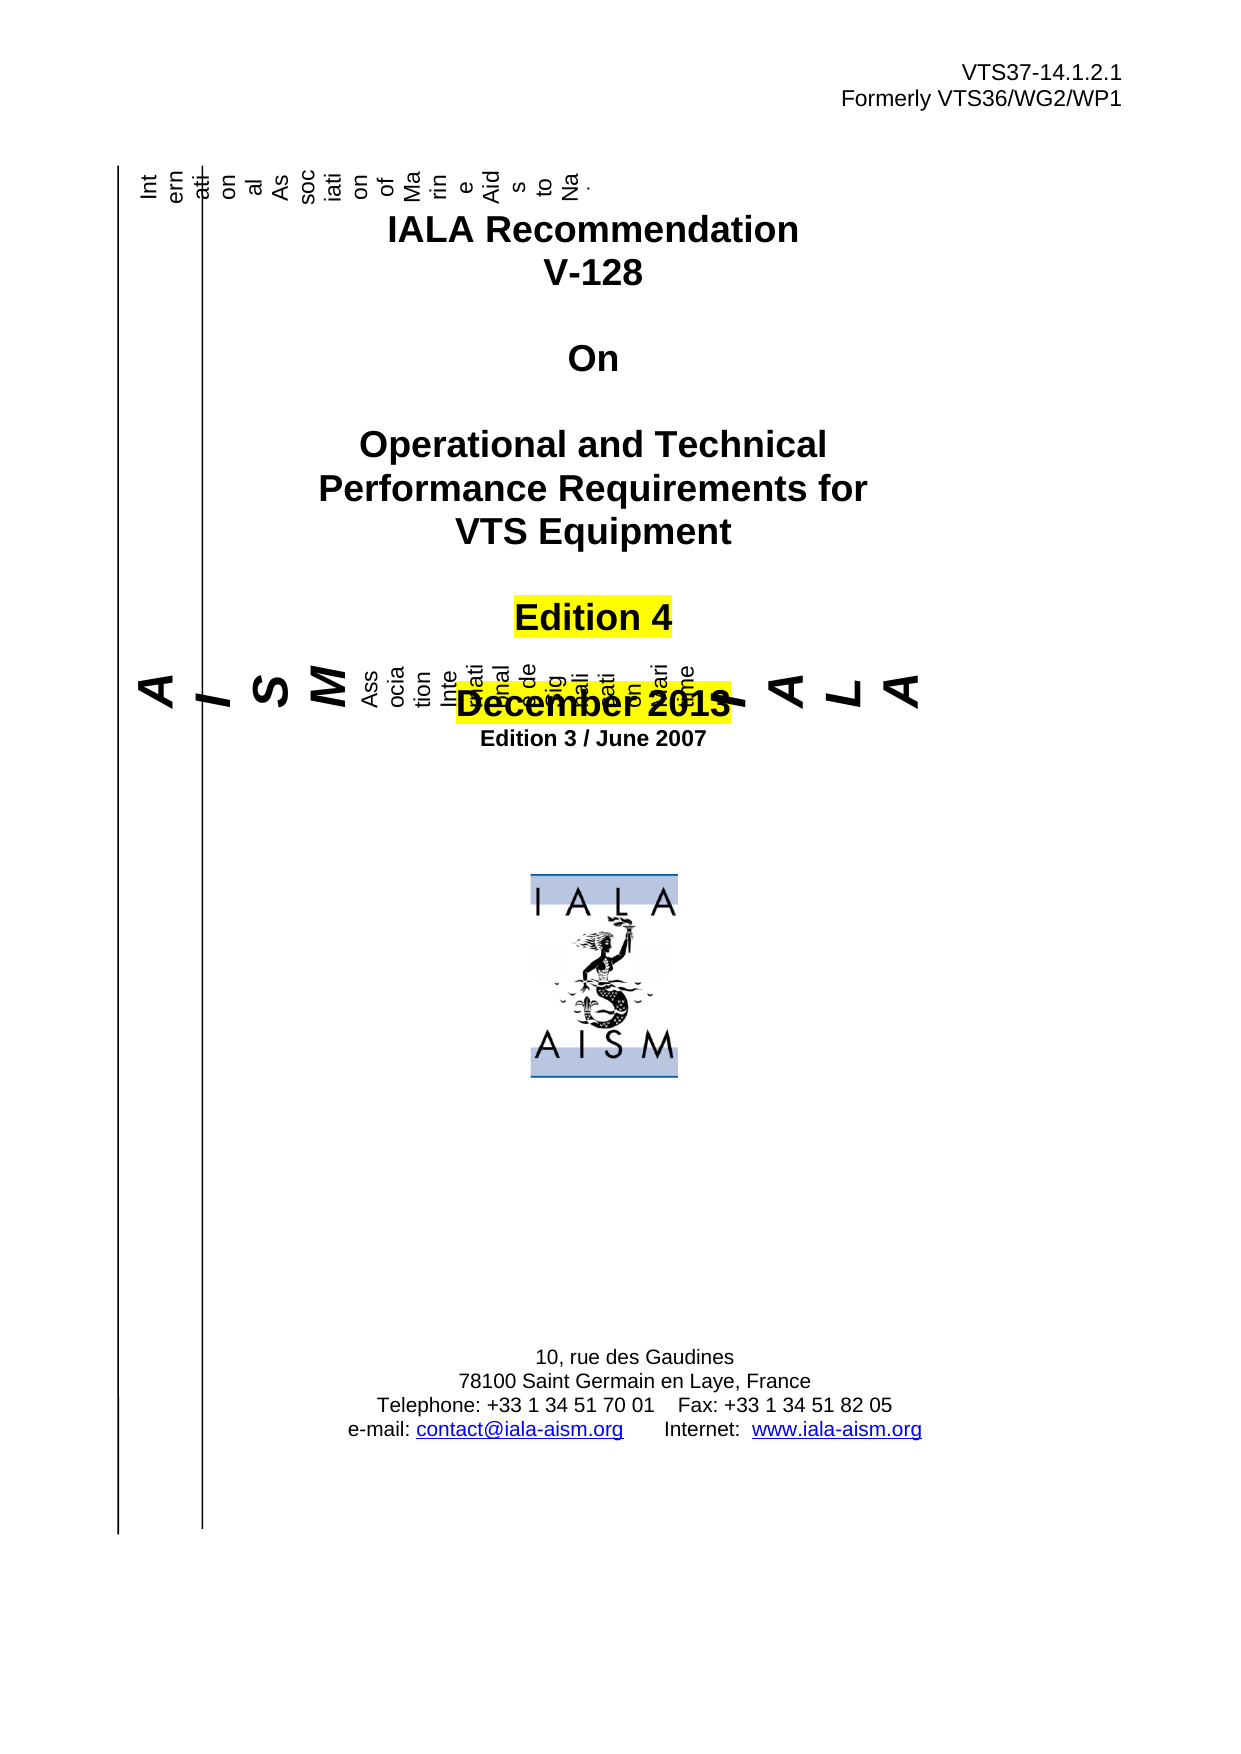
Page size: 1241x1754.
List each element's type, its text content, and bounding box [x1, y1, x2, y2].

title Document Revisions [118, 137, 1122, 175]
picture [530, 874, 678, 1078]
